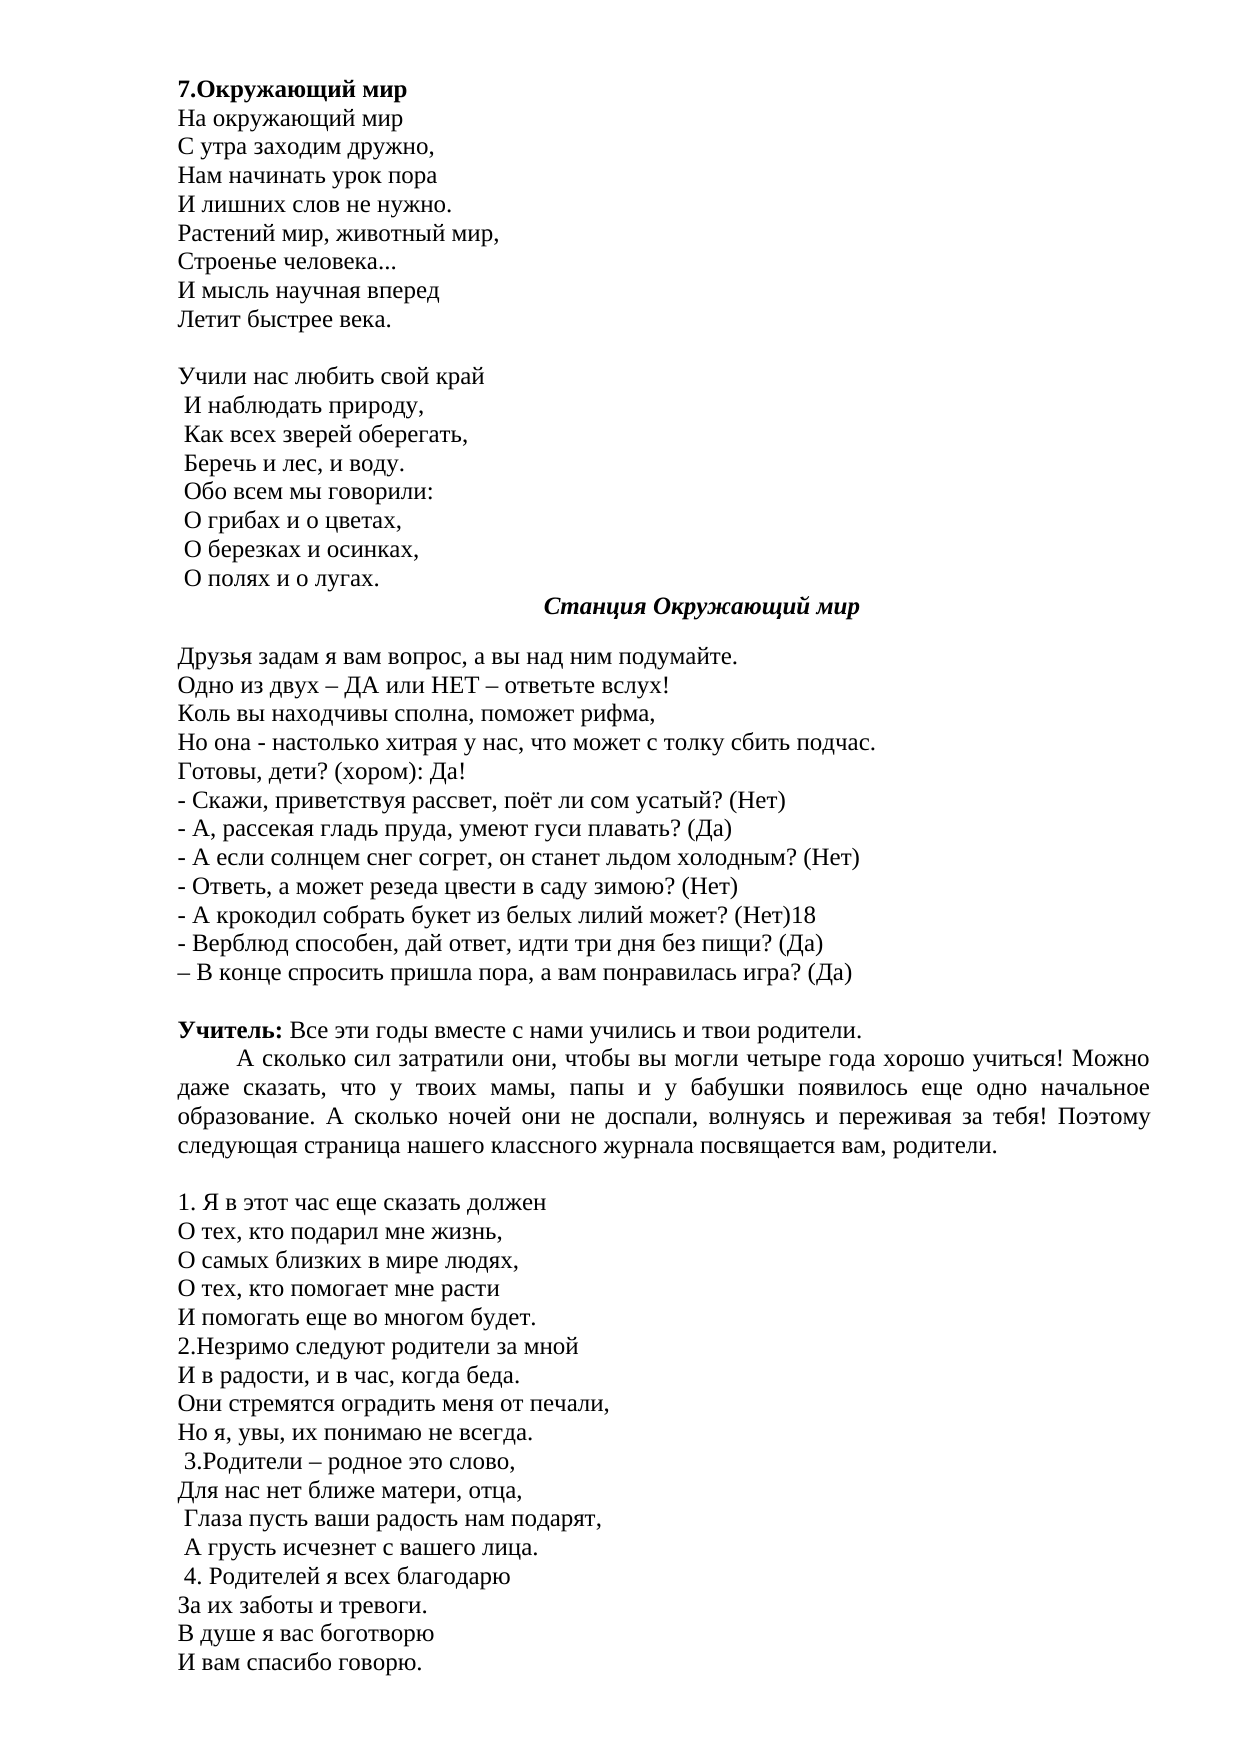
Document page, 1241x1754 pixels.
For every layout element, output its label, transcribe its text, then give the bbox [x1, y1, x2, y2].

text Растений мир, животный мир, [177, 218, 1152, 246]
text - Верблюд способен, дай ответ, идти три дня без пищи? (Да) [177, 928, 1152, 957]
text Беречь и лес, и воду. [177, 448, 1152, 476]
text Коль вы находчивы сполна, поможет рифма, [177, 698, 1152, 727]
text В душе я вас боготворю [177, 1618, 1152, 1647]
text И в радости, и в час, когда беда. [177, 1360, 1152, 1388]
text И наблюдать природу, [177, 390, 1152, 419]
text - А если солнцем снег согрет, он станет льдом холодным? (Нет) [177, 842, 1152, 871]
text И лишних слов не нужно. [177, 189, 1152, 218]
text Нам начинать урок пора [177, 160, 1152, 189]
text - Скажи, приветствуя рассвет, поёт ли сом усатый? (Нет) [177, 785, 1152, 813]
text 7.Окружающий мир [177, 74, 1152, 103]
text А грусть исчезнет с вашего лица. [177, 1532, 1152, 1561]
text А сколько сил затратили они, чтобы вы могли четыре года хорошо учиться! Можно даже сказать, что у твоих мамы, папы и у бабушки появилось еще одно начальное образование. А сколько ночей они не доспали, волнуясь и переживая за тебя! Поэтому следующая страница нашего классного журнала посвящается вам, родители. [177, 1043, 1152, 1158]
text Но она - настолько хитрая у нас, что может с толку сбить подчас. [177, 727, 1152, 756]
text - А крокодил собрать букет из белых лилий может? (Нет)18 [177, 900, 1152, 928]
text Летит быстрее века. [177, 304, 1152, 333]
text Готовы, дети? (хором): Да! [177, 756, 1152, 785]
text - А, рассекая гладь пруда, умеют гуси плавать? (Да) [177, 813, 1152, 842]
text О тех, кто подарил мне жизнь, [177, 1216, 1152, 1245]
list Станция Окружающий мир [252, 591, 1152, 620]
text Учитель: Все эти годы вместе с нами учились и твои родители. [177, 1015, 1152, 1043]
text О полях и о лугах. [177, 563, 1152, 591]
text Глаза пусть ваши радость нам подарят, [177, 1503, 1152, 1532]
text Учили нас любить свой край [177, 361, 1152, 390]
text О самых близких в мире людях, [177, 1245, 1152, 1273]
text 4. Родителей я всех благодарю [177, 1561, 1152, 1590]
text На окружающий мир [177, 103, 1152, 131]
text О березках и осинках, [177, 534, 1152, 563]
text И помогать еще во многом будет. [177, 1302, 1152, 1331]
text О тех, кто помогает мне расти [177, 1273, 1152, 1302]
text Для нас нет ближе матери, отца, [177, 1475, 1152, 1503]
text О грибах и о цветах, [177, 505, 1152, 534]
text И мысль научная вперед [177, 275, 1152, 304]
text 3.Родители – родное это слово, [177, 1446, 1152, 1475]
text 1. Я в этот час еще сказать должен [177, 1187, 1152, 1216]
text Они стремятся оградить меня от печали, [177, 1388, 1152, 1417]
text И вам спасибо говорю. [177, 1647, 1152, 1676]
text – В конце спросить пришла пора, а вам понравилась игра? (Да) [177, 957, 1152, 986]
text Строенье человека... [177, 246, 1152, 275]
text Но я, увы, их понимаю не всегда. [177, 1417, 1152, 1446]
text Одно из двух – ДА или НЕТ – ответьте вслух! [177, 670, 1152, 698]
text Обо всем мы говорили: [177, 476, 1152, 505]
text За их заботы и тревоги. [177, 1590, 1152, 1618]
text С утра заходим дружно, [177, 131, 1152, 160]
text Друзья задам я вам вопрос, а вы над ним подумайте. [177, 641, 1152, 670]
text - Ответь, а может резеда цвести в саду зимою? (Нет) [177, 871, 1152, 900]
text Как всех зверей оберегать, [177, 419, 1152, 448]
text 2.Незримо следуют родители за мной [177, 1331, 1152, 1360]
